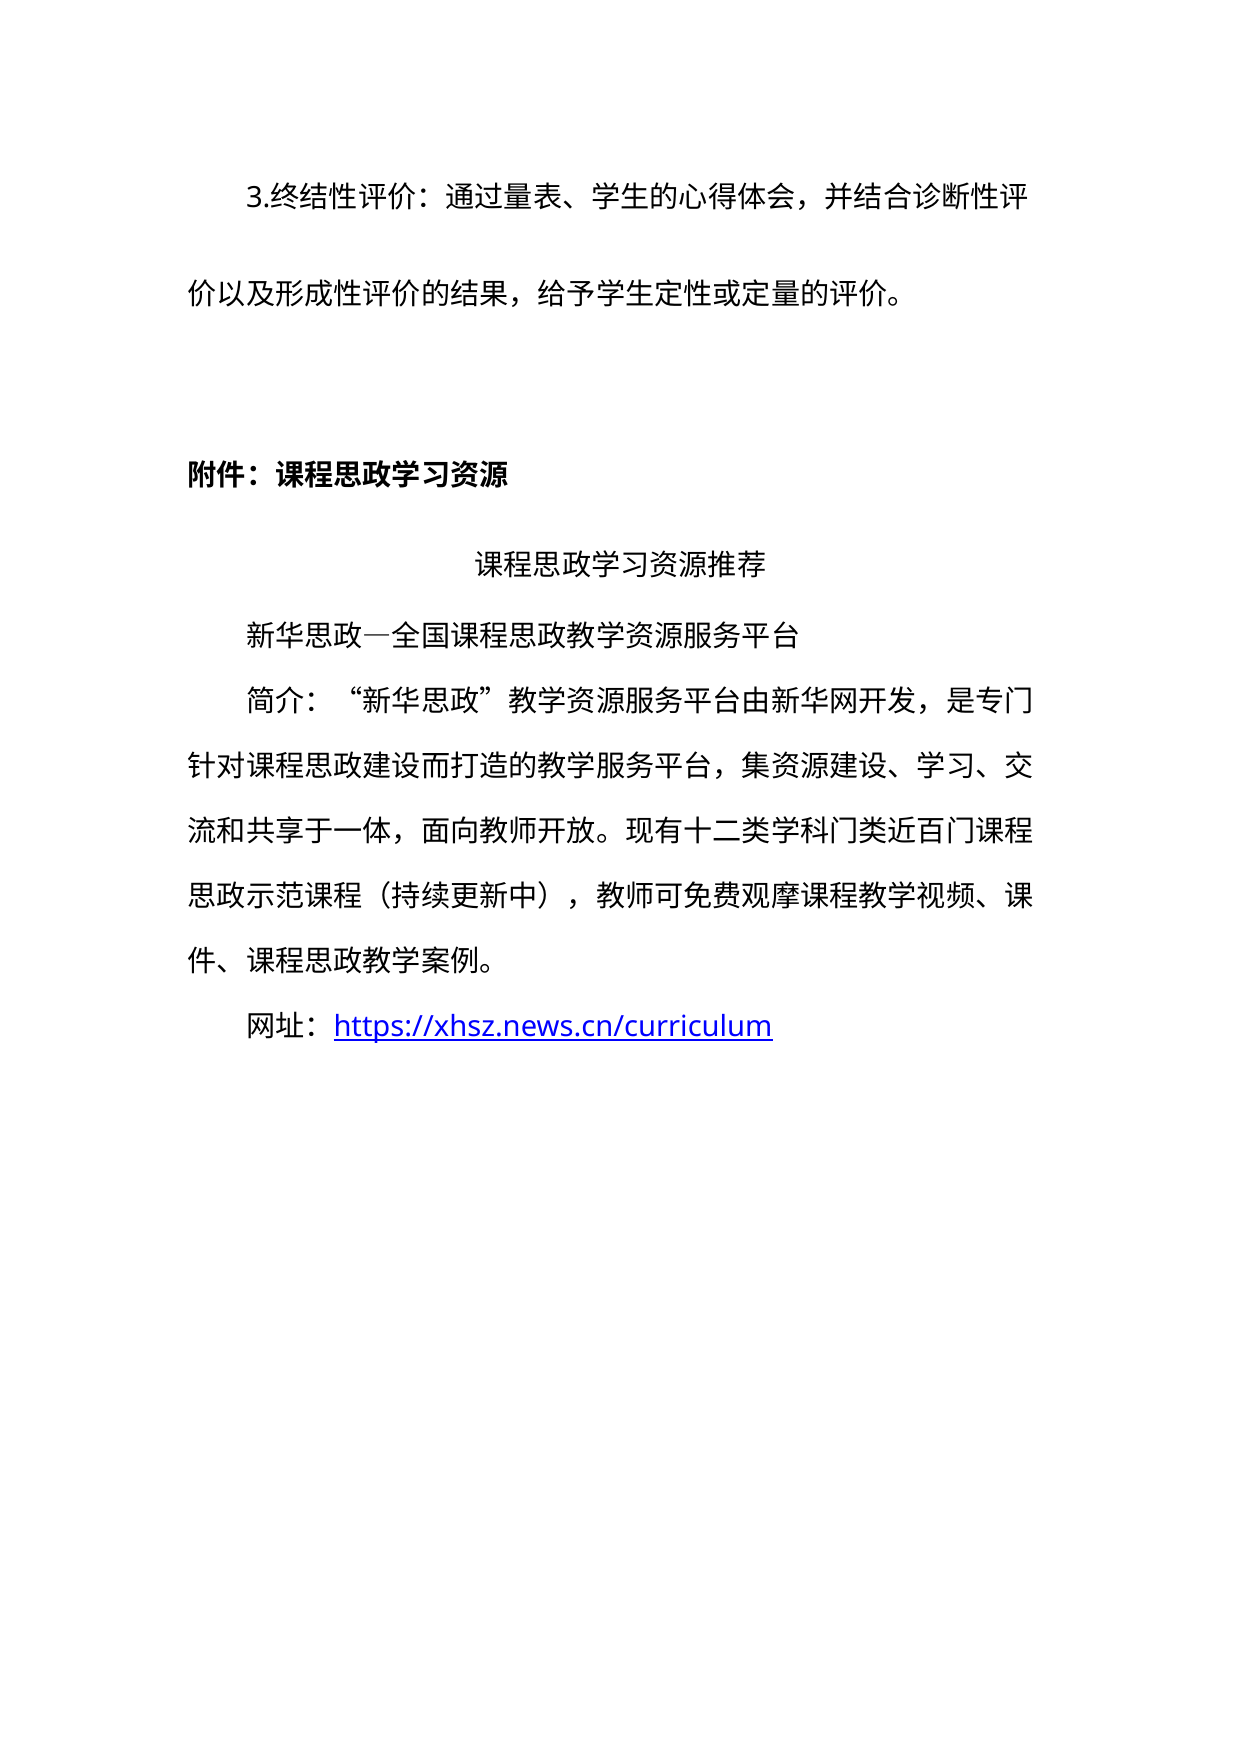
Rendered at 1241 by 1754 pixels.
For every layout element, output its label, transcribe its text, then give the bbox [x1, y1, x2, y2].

text 附件：课程思政学习资源 [187, 440, 1053, 505]
text 新华思政—全国课程思政教学资源服务平台 [187, 602, 1053, 667]
text 3.终结性评价：通过量表、学生的心得体会，并结合诊断性评价以及形成性评价的结果，给予学生定性或定量的评价。 [187, 162, 1053, 324]
text 课程思政学习资源推荐 [187, 530, 1053, 595]
text 网址：https://xhsz.news.cn/curriculum [187, 992, 1053, 1057]
text 简介：“新华思政”教学资源服务平台由新华网开发，是专门针对课程思政建设而打造的教学服务平台，集资源建设、学习、交流和共享于一体，面向教师开放。现有十二类学科门类近百门课程思政示范课程（持续更新中），教师可免费观摩课程教学视频、课件、课程思政教学案例。 [187, 667, 1053, 992]
